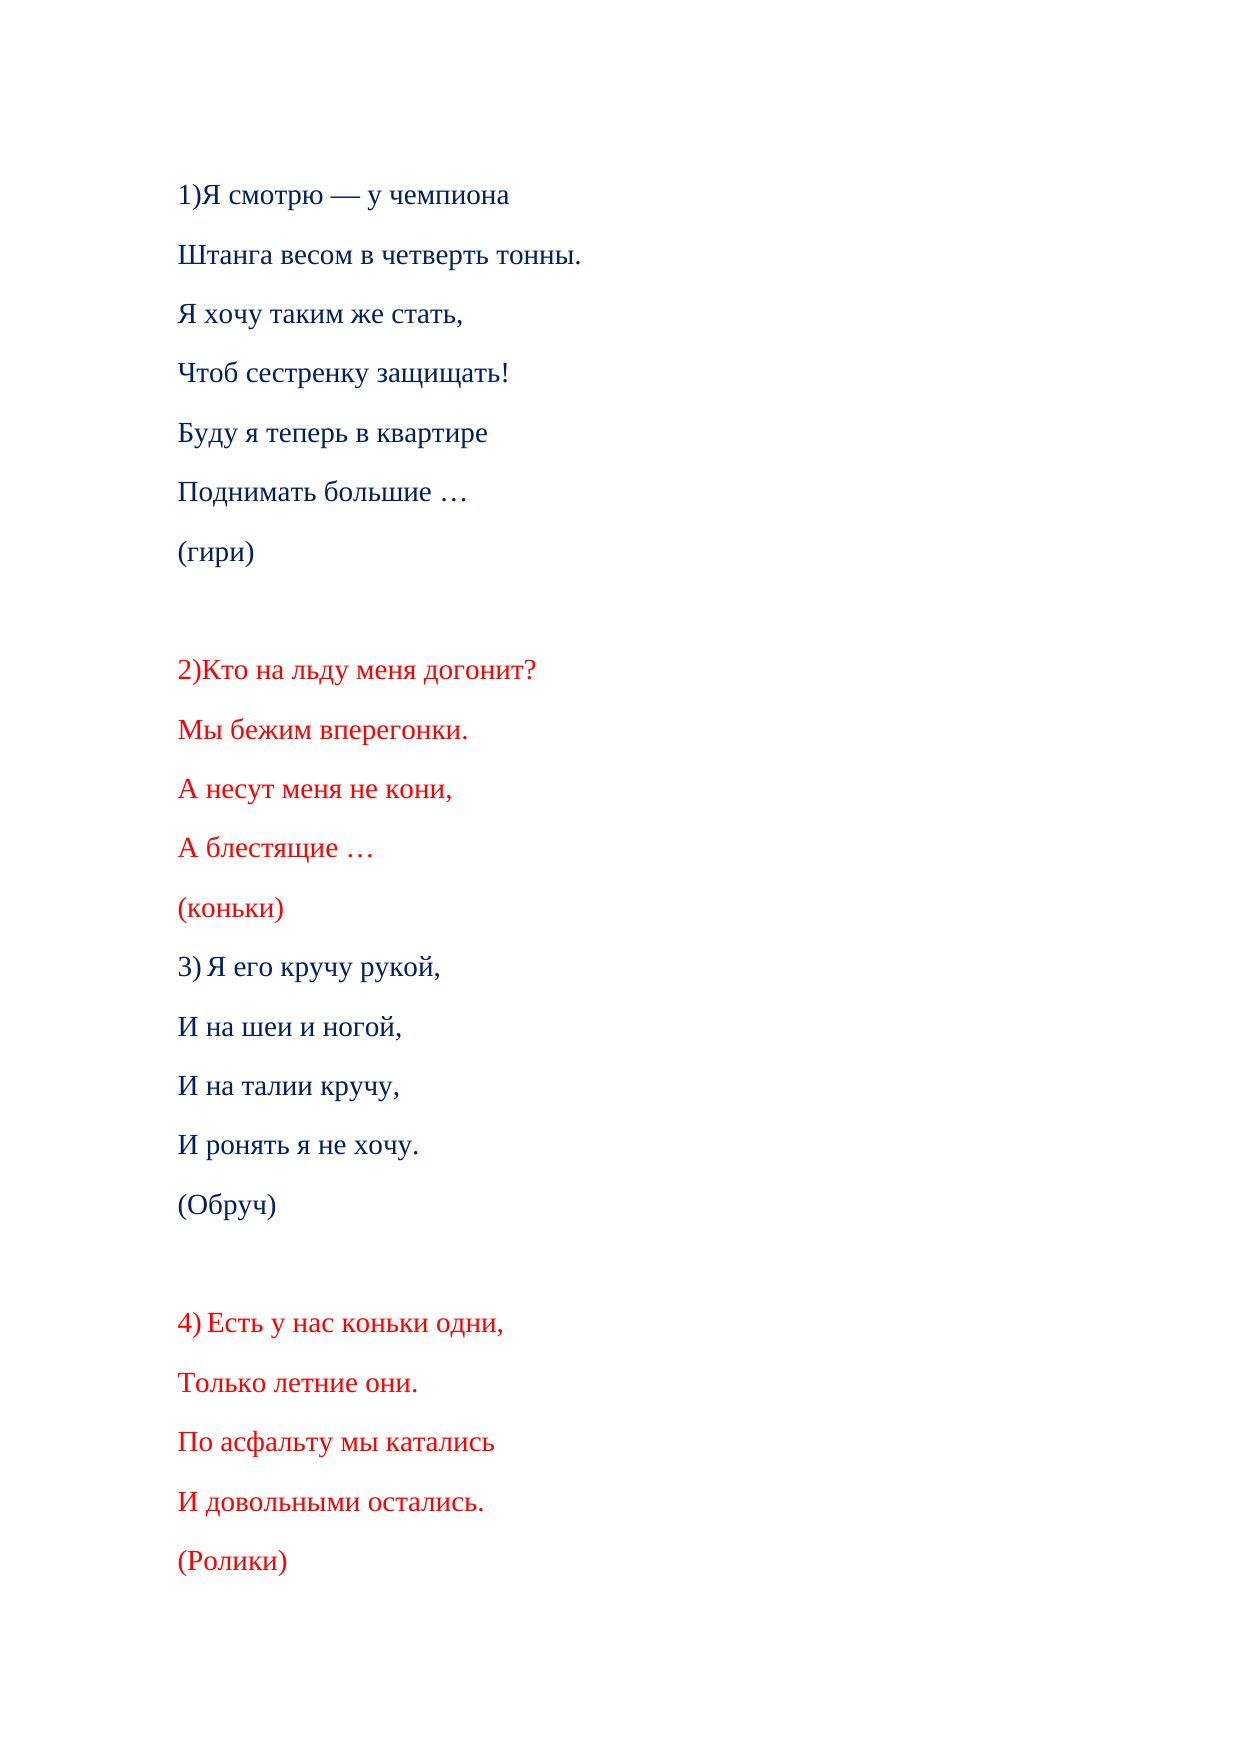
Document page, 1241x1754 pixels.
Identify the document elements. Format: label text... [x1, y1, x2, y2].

text (гири) [177, 534, 1152, 567]
text 3) Я его кручу рукой, [177, 949, 1152, 983]
text Мы бежим вперегонки. [177, 712, 1152, 745]
text И на талии кручу, [177, 1068, 1152, 1102]
text По асфальту мы катались [177, 1424, 1152, 1458]
text И на шеи и ногой, [177, 1009, 1152, 1042]
text (Ролики) [177, 1543, 1152, 1577]
text Только летние они. [177, 1365, 1152, 1398]
text И довольными остались. [177, 1484, 1152, 1517]
text 2)Кто на льду меня догонит? [177, 652, 1152, 686]
text Я хочу таким же стать, [177, 296, 1152, 330]
text Буду я теперь в квартире [177, 415, 1152, 448]
text А несут меня не кони, [177, 771, 1152, 805]
text Поднимать большие … [177, 474, 1152, 508]
text Штанга весом в четверть тонны. [177, 237, 1152, 270]
text (коньки) [177, 890, 1152, 923]
text И ронять я не хочу. [177, 1127, 1152, 1161]
text 1)Я смотрю — у чемпиона [177, 177, 1152, 211]
text (Обруч) [177, 1187, 1152, 1220]
text А блестящие … [177, 831, 1152, 864]
text Чтоб сестренку защищать! [177, 356, 1152, 389]
text 4) Есть у нас коньки одни, [177, 1306, 1152, 1339]
